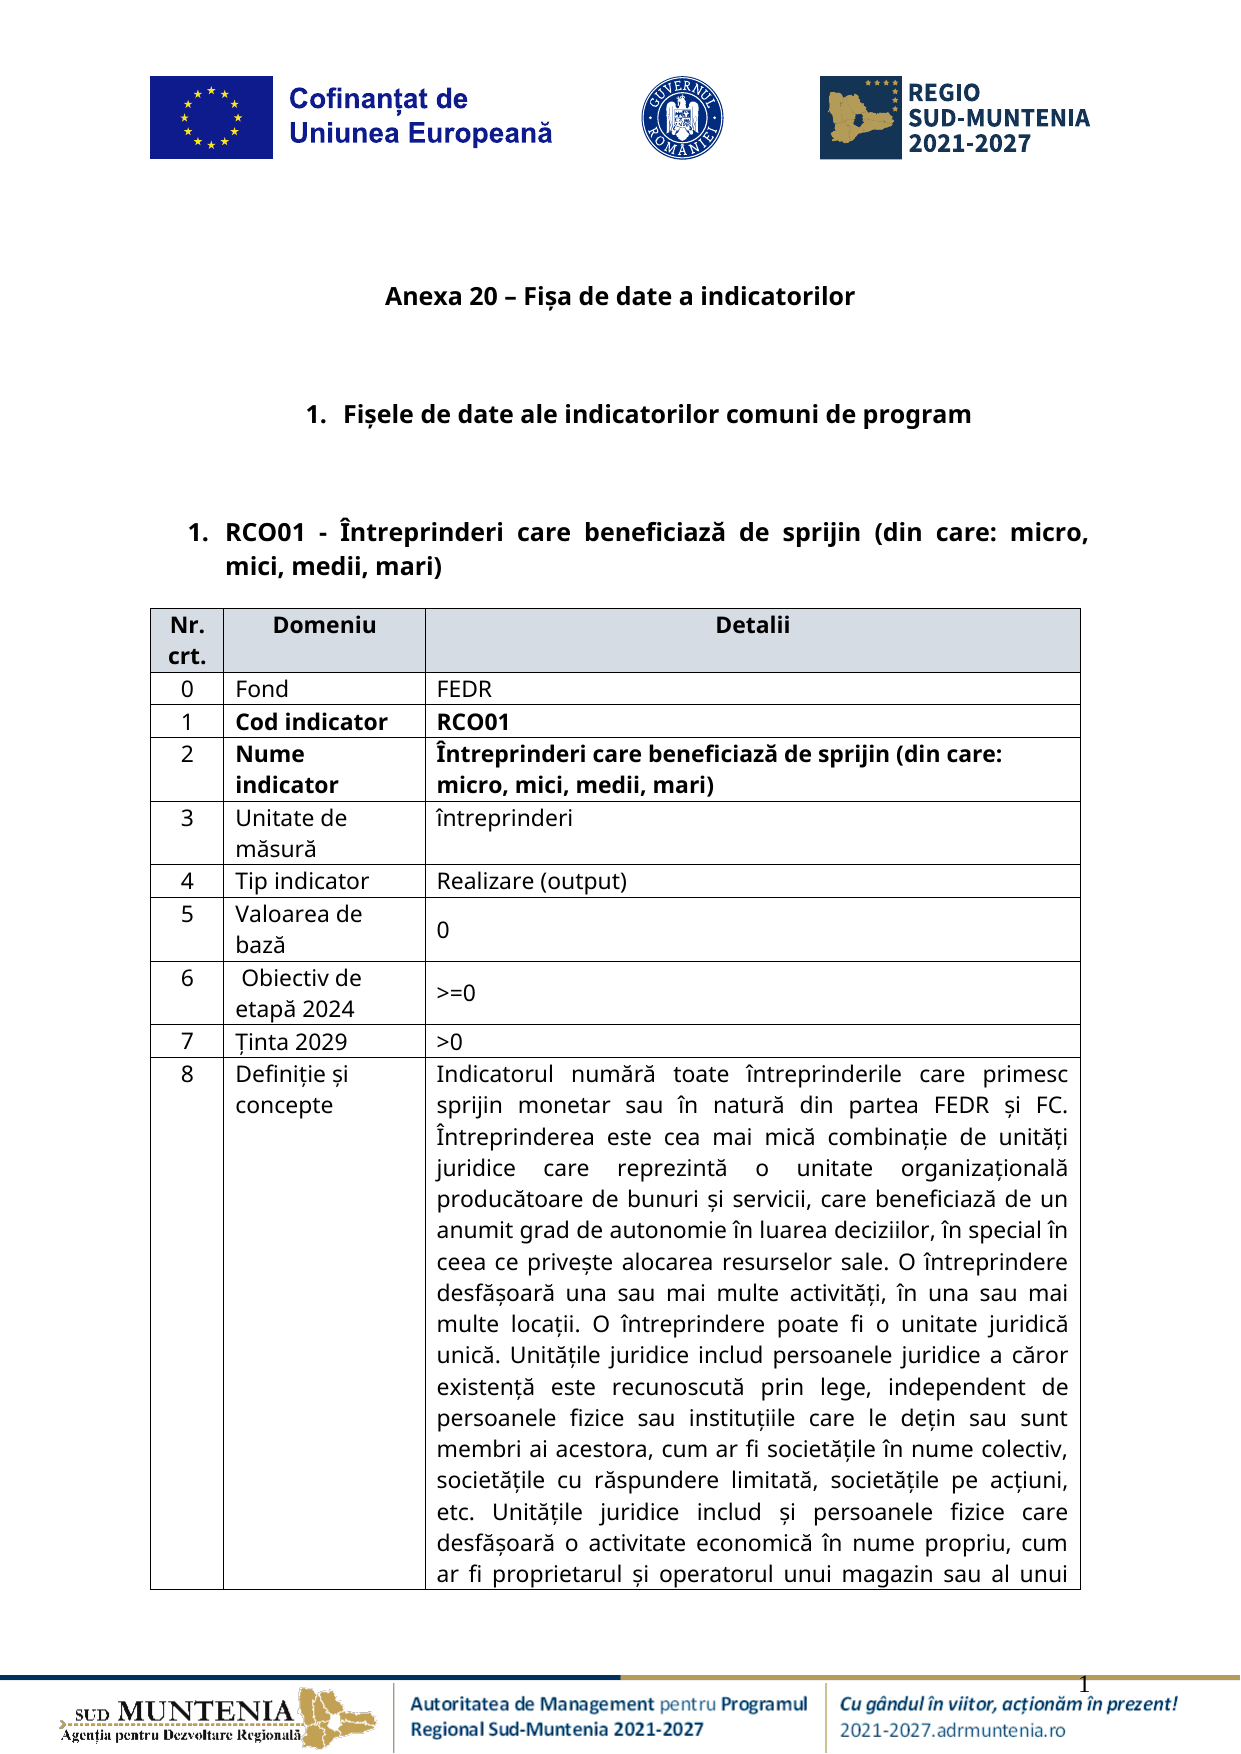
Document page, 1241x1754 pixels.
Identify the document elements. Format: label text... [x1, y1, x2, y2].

table_cell >=0 [426, 962, 1080, 1024]
table_cell Întreprinderi care beneficiază de sprijin (din care: micro, mici, medii, mari) [426, 738, 1080, 801]
table_cell Nume indicator [224, 738, 425, 801]
table_cell Tip indicator [224, 865, 425, 897]
table_cell Unitate de măsură [224, 802, 425, 864]
table_cell Ținta 2029 [224, 1025, 425, 1057]
table_header Domeniu [224, 609, 425, 672]
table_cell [224, 1058, 425, 1589]
table_cell Obiectiv de etapă 2024 [224, 962, 425, 1024]
table_cell 0 [151, 673, 223, 704]
table_cell 5 [151, 898, 223, 961]
table_cell 3 [151, 802, 223, 864]
picture [0, 1675, 1241, 1754]
table_cell 6 [151, 962, 223, 1024]
table_cell 1 [151, 705, 223, 737]
table_cell >0 [426, 1025, 1080, 1057]
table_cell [426, 1058, 1080, 1589]
table_cell Realizare (output) [426, 865, 1080, 897]
table_cell Valoarea de bază [224, 898, 425, 961]
table_cell 0 [426, 898, 1080, 961]
table_cell întreprinderi [426, 802, 1080, 864]
table_header Detalii [426, 609, 1080, 672]
table_cell 2 [151, 738, 223, 801]
table_header Nr. crt. [151, 609, 223, 672]
table_cell RCO01 [426, 705, 1080, 737]
list Fișele de date ale indicatorilor comuni de program [187, 397, 1090, 431]
table_cell Cod indicator [224, 705, 425, 737]
table_cell 4 [151, 865, 223, 897]
list RCO01 - Întreprinderi care beneficiază de sprijin (din care: micro, mici, medii, mari) [187, 515, 1090, 583]
table_cell 8 [151, 1058, 223, 1589]
text Anexa 20 – Fișa de date a indicatorilor [150, 279, 1090, 313]
table_cell FEDR [426, 673, 1080, 704]
table_cell Fond [224, 673, 425, 704]
table_cell 7 [151, 1025, 223, 1057]
